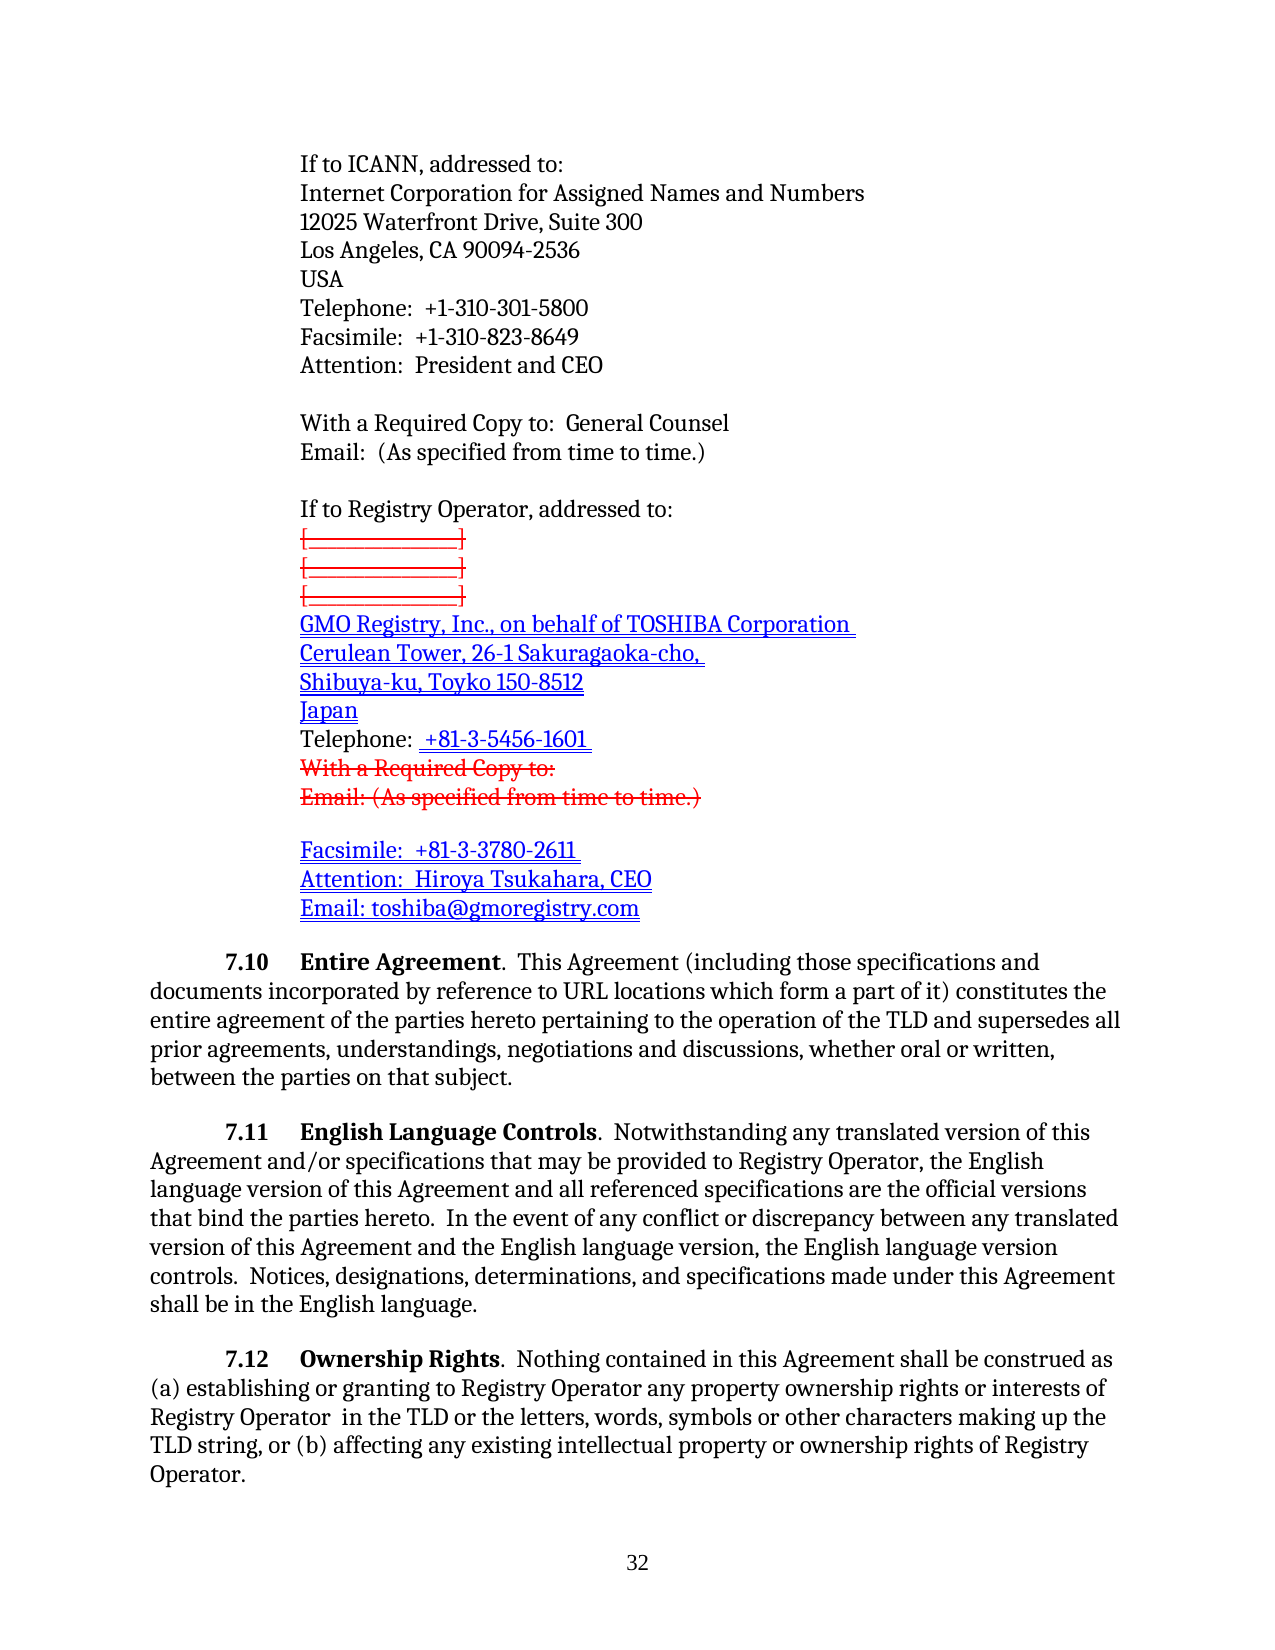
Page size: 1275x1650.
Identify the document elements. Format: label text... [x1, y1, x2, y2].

text Email: toshiba@gmoregistry.com [300, 894, 1125, 922]
text English Language Controls. Notwithstanding any translated version of this Agreement and/or specifications that may be provided to Registry Operator, the English language version of this Agreement and all referenced specifications are the official versions that bind the parties hereto. In the event of any conflict or discrepancy between any translated version of this Agreement and the English language version, the English language version controls. Notices, designations, determinations, and specifications made under this Agreement shall be in the English language. [150, 1117, 1125, 1319]
text Facsimile: +81-3-3780-2611 Attention: Hiroya Tsukahara, CEO [300, 836, 1125, 894]
text Entire Agreement. This Agreement (including those specifications and documents incorporated by reference to URL locations which form a part of it) constitutes the entire agreement of the parties hereto pertaining to the operation of the TLD and supersedes all prior agreements, understandings, negotiations and discussions, whether oral or written, between the parties on that subject. [150, 947, 1125, 1092]
text Shibuya-ku, Toyko 150-8512 [225, 667, 1125, 696]
text If to ICANN, addressed to: Internet Corporation for Assigned Names and Numbers 12025 Waterfront Drive, Suite 300 Los Angeles, CA 90094-2536 [300, 150, 1125, 265]
text Ownership Rights. Nothing contained in this Agreement shall be construed as (a) establishing or granting to Registry Operator any property ownership rights or interests of Registry Operator in the TLD or the letters, words, symbols or other characters making up the TLD string, or (b) affecting any existing intellectual property or ownership rights of Registry Operator. [150, 1344, 1125, 1489]
text Japan [300, 696, 1125, 725]
text USA Telephone: +1-310-301-5800 Facsimile: +1-310-823-8649 Attention: President and CEO With a Required Copy to: General Counsel Email: (As specified from time to time.) If to Registry Operator, addressed to: [________________] [________________] [________________] GMO Registry, Inc., on behalf of TOSHIBA Corporation Cerulean Tower, 26-1 Sakuragaoka-cho, [300, 265, 1125, 667]
text With a Required Copy to: Email: (As specified from time to time.) [300, 754, 1125, 811]
text Telephone: +81-3-5456-1601 [300, 725, 1125, 754]
